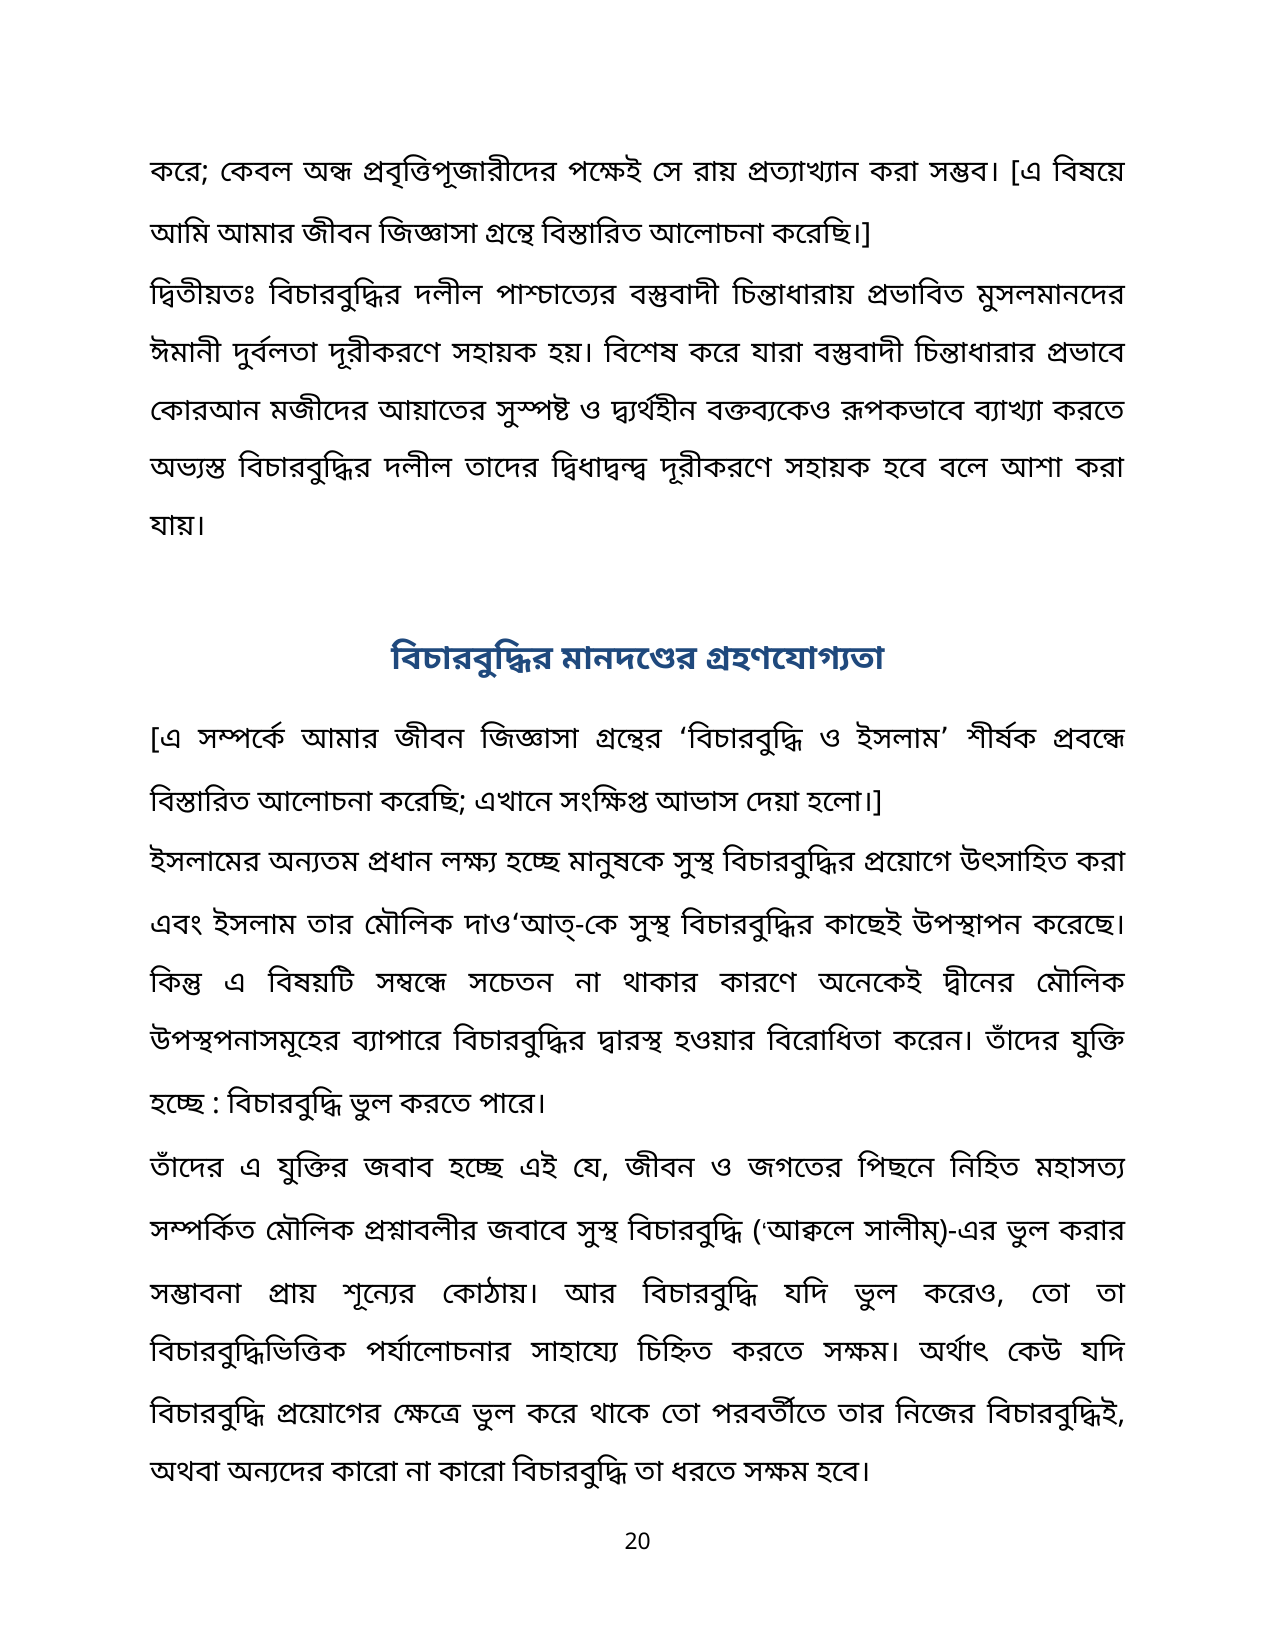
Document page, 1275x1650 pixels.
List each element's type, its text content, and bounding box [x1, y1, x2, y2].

text [এ সম্পর্কে আমার জীবন জিজ্ঞাসা গ্রন্থের ‘বিচারবুদ্ধি ও ইসলাম’ শীর্ষক প্রবন্ধে বিস্তারিত আলোচনা করেছি; এখানে সংক্ষিপ্ত আভাস দেয়া হলো।] [150, 718, 1125, 823]
text ইসলামের অন্যতম প্রধান লক্ষ্য হচ্ছে মানুষকে সুস্থ বিচারবুদ্ধির প্রয়োগে উৎসাহিত করা এবং ইসলাম তার মৌলিক দাও‘আত্-কে সুস্থ বিচারবুদ্ধির কাছেই উপস্থাপন করেছে। কিন্তু এ বিষয়টি সম্বন্ধে সচেতন না থাকার কারণে অনেকেই দ্বীনের মৌলিক উপস্থপনাসমূহের ব্যাপারে বিচারবুদ্ধির দ্বারস্থ হওয়ার বিরোধিতা করেন। তাঁদের যুক্তি হচ্ছে : বিচারবুদ্ধি ভুল করতে পারে। [150, 845, 1125, 1125]
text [150, 150, 1125, 256]
text তাঁদের এ যুক্তির জবাব হচ্ছে এই যে, জীবন ও জগতের পিছনে নিহিত মহাসত্য সম্পর্কিত মৌলিক প্রশ্নাবলীর জবাবে সুস্থ বিচারবুদ্ধি (‘আক্বলে সালীম্)-এর ভুল করার সম্ভাবনা প্রায় শূন্যের কোঠায়। আর বিচারবুদ্ধি যদি ভুল করেও, তো তা বিচারবুদ্ধিভিত্তিক পর্যালোচনার সাহায্যে চিহ্নিত করতে সক্ষম। অর্থাৎ কেউ যদি বিচারবুদ্ধি প্রয়োগের ক্ষেত্রে ভুল করে থাকে তো পরবর্তীতে তার নিজের বিচারবুদ্ধিই, অথবা অন্যদের কারো না কারো বিচারবুদ্ধি তা ধরতে সক্ষম হবে। [150, 1146, 1125, 1494]
text দ্বিতীয়তঃ বিচারবুদ্ধির দলীল পাশ্চাত্যের বস্তুবাদী চিন্তাধারায় প্রভাবিত মুসলমানদের ঈমানী দুর্বলতা দূরীকরণে সহায়ক হয়। বিশেষ করে যারা বস্তুবাদী চিন্তাধারার প্রভাবে কোরআন মজীদের আয়াতের সুস্পষ্ট ও দ্ব্যর্থহীন বক্তব্যকেও রূপকভাবে ব্যাখ্যা করতে অভ্যস্ত বিচারবুদ্ধির দলীল তাদের দ্বিধাদ্বন্দ্ব দূরীকরণে সহায়ক হবে বলে আশা করা যায়। [150, 277, 1125, 548]
subtitle বিচারবুদ্ধির মানদণ্ডের গ্রহণযোগ্যতা [150, 639, 1125, 683]
